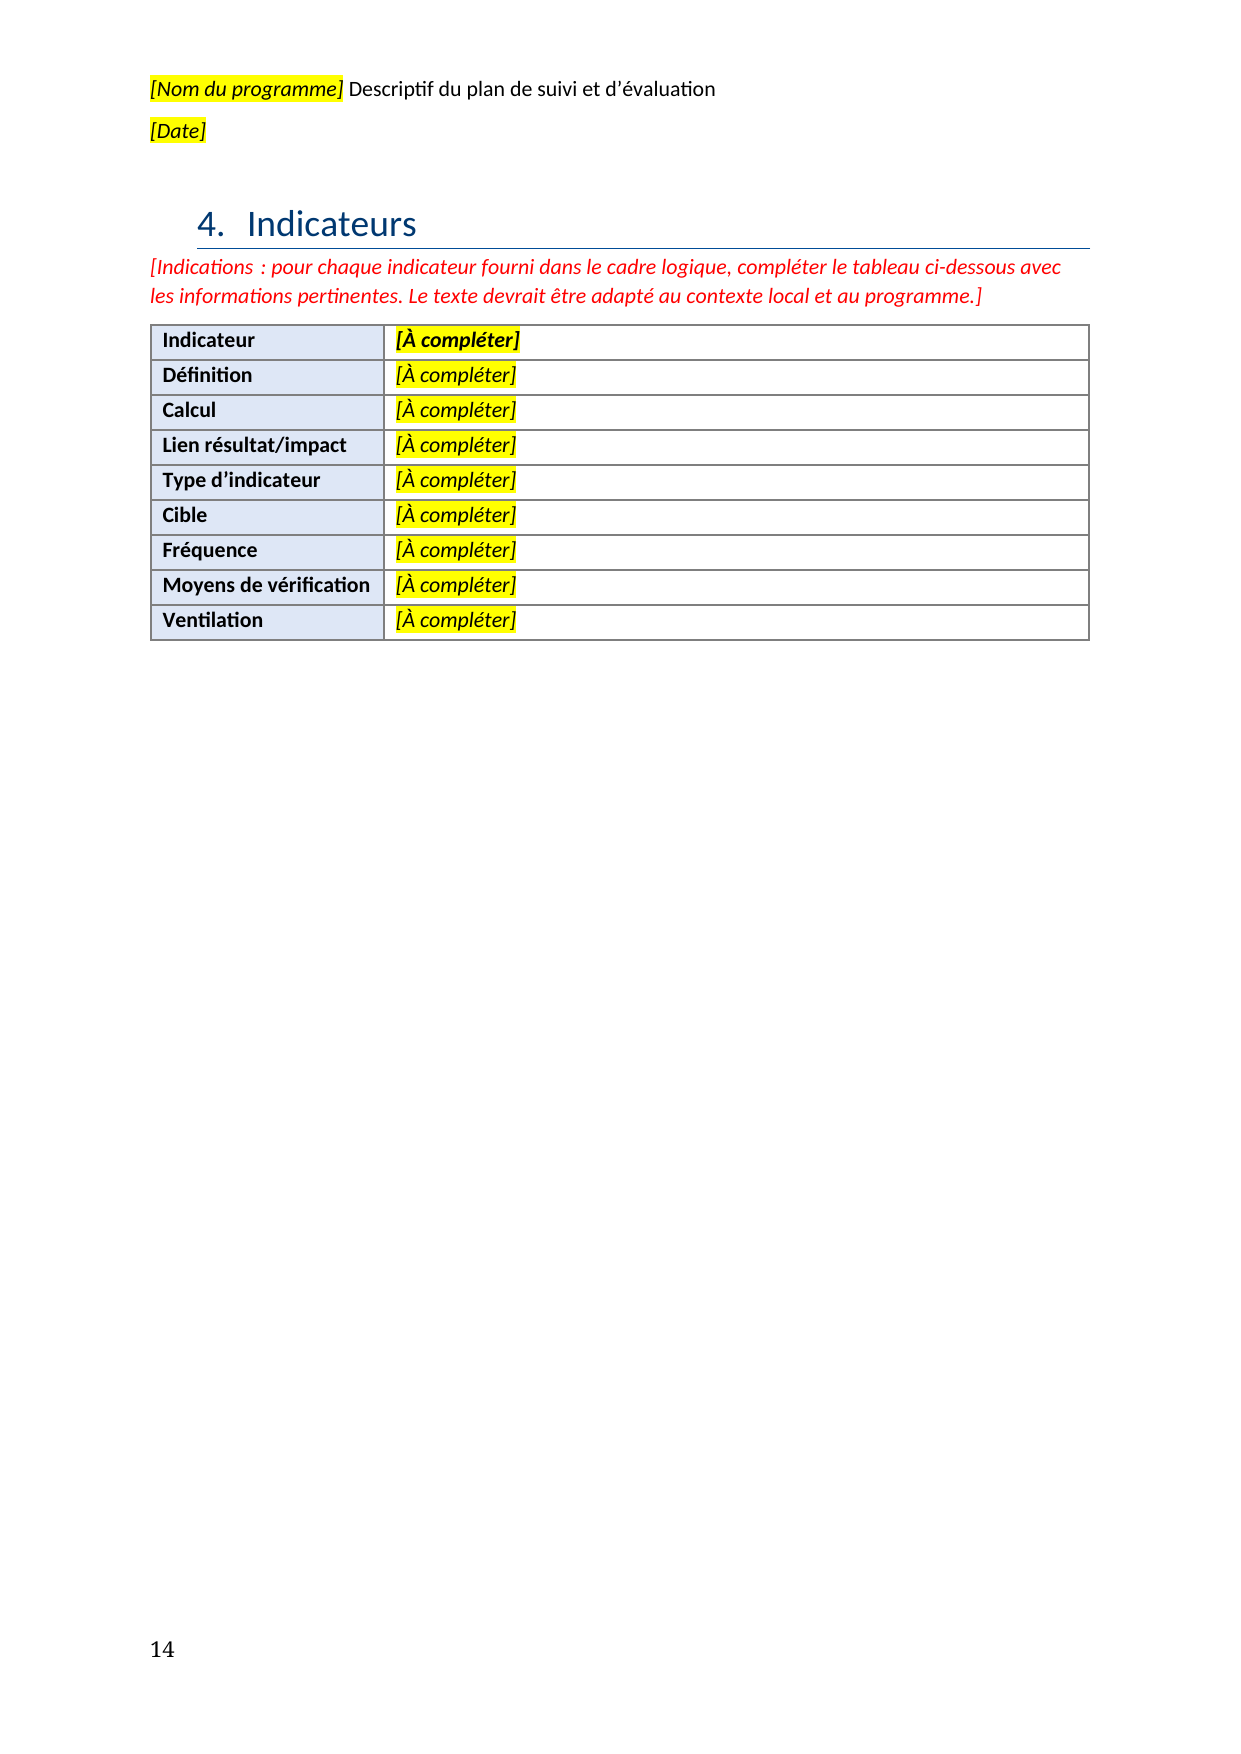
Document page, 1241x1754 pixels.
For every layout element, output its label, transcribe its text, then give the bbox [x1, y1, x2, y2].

text [Indications : pour chaque indicateur fourni dans le cadre logique, compléter le tableau ci-dessous avec les informations pertinentes. Le texte devrait être adapté au contexte local et au programme.] [150, 253, 1090, 309]
table_cell Type d’indicateur [152, 466, 383, 499]
table_header Indicateur [152, 326, 383, 359]
table_cell [À compléter] [385, 606, 1088, 639]
table_cell Fréquence [152, 536, 383, 569]
table_cell [À compléter] [385, 571, 1088, 604]
table_cell [À compléter] [385, 501, 1088, 534]
table_cell [À compléter] [385, 466, 1088, 499]
table_cell [À compléter] [385, 396, 1088, 429]
table_cell Définition [152, 361, 383, 394]
table_cell Ventilation [152, 606, 383, 639]
subtitle Indicateurs [197, 200, 1090, 248]
table_cell Lien résultat/impact [152, 431, 383, 464]
table_cell [À compléter] [385, 536, 1088, 569]
table_cell Moyens de vérification [152, 571, 383, 604]
table_header [À compléter] [385, 326, 1088, 359]
table_cell Calcul [152, 396, 383, 429]
table_cell Cible [152, 501, 383, 534]
table_cell [À compléter] [385, 361, 1088, 394]
table_cell [À compléter] [385, 431, 1088, 464]
